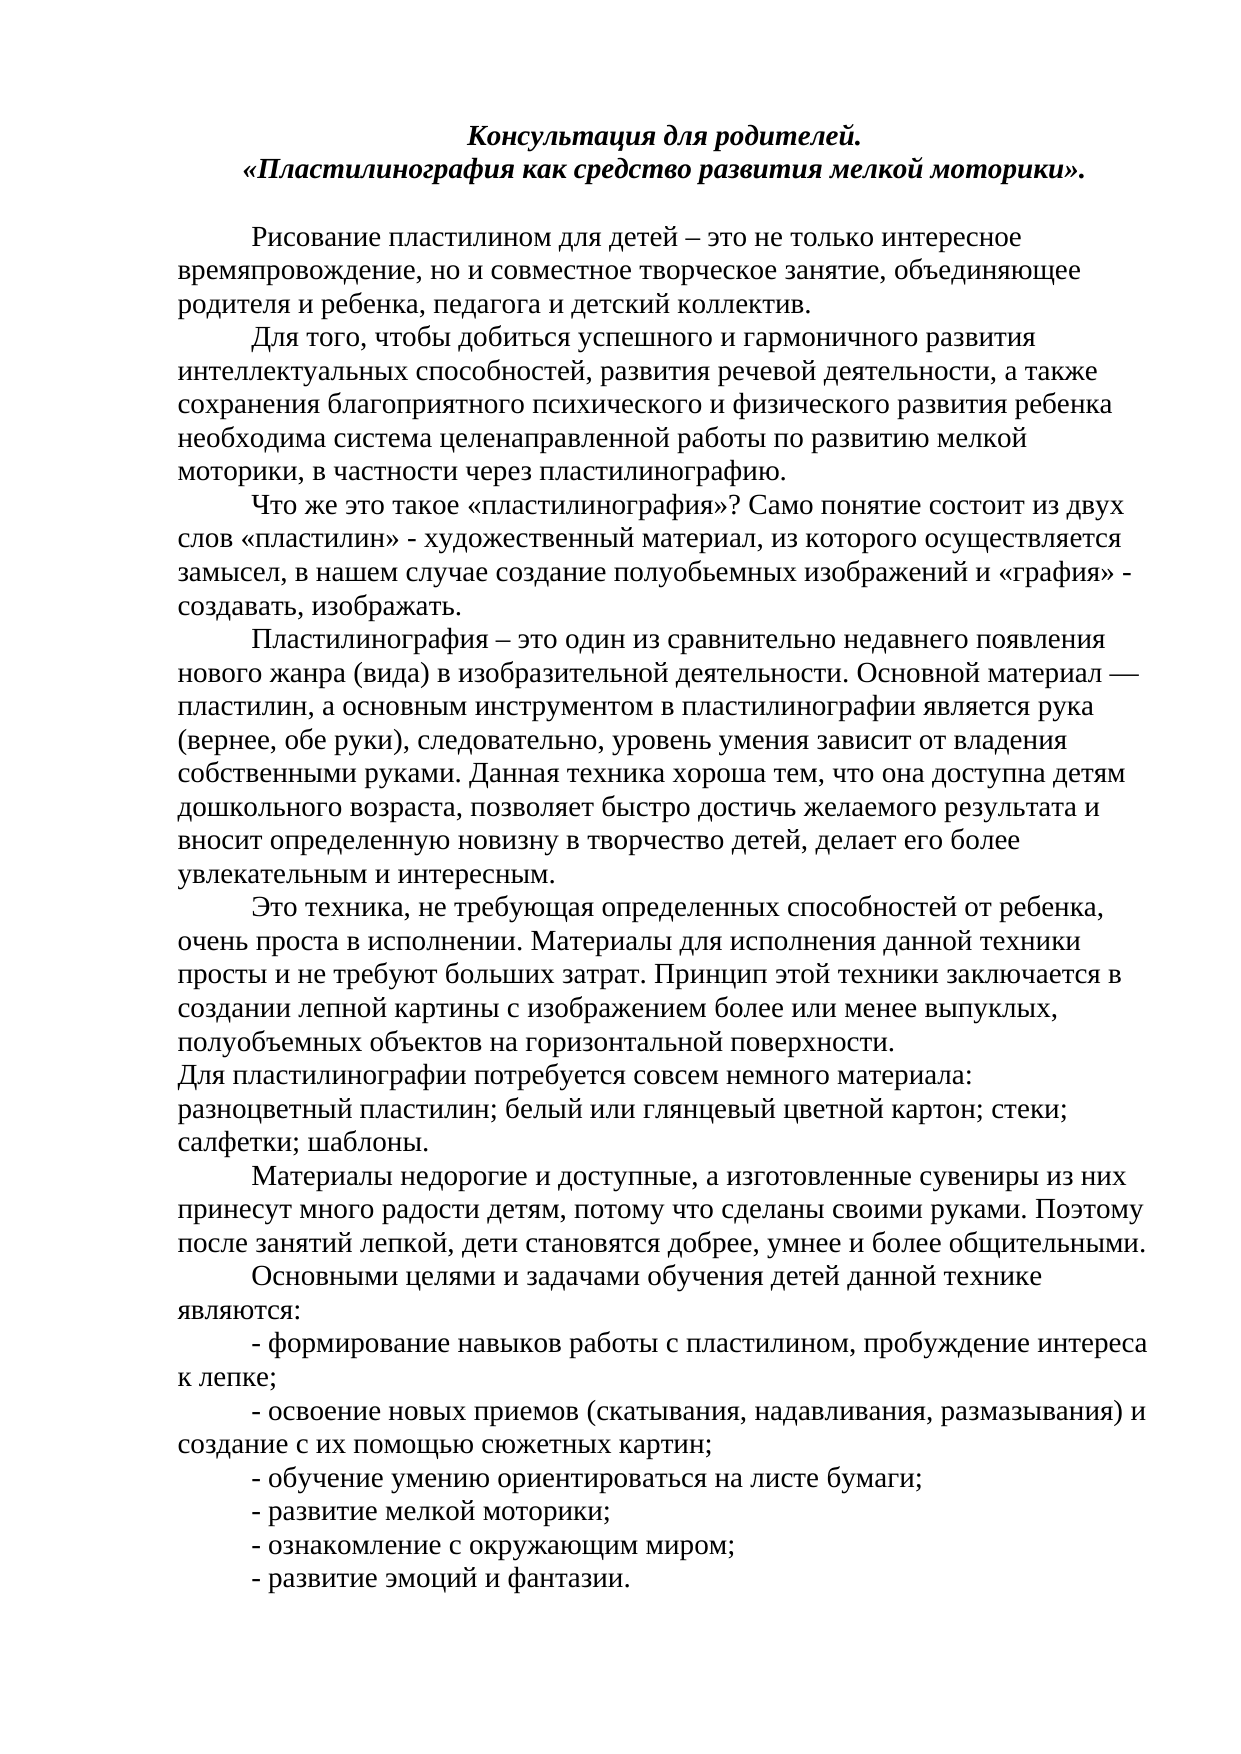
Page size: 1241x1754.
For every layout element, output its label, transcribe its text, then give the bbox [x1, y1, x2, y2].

text - ознакомление с окружающим миром; [177, 1527, 1152, 1560]
text разноцветный пластилин; белый или глянцевый цветной картон; стеки; [177, 1091, 1152, 1124]
text Основными целями и задачами обучения детей данной технике являются: [177, 1258, 1152, 1326]
text - развитие мелкой моторики; [177, 1493, 1152, 1527]
text Рисование пластилином для детей – это не только интересное времяпровождение, но и совместное творческое занятие, объединяющее родителя и ребенка, педагога и детский коллектив. [177, 219, 1152, 319]
text «Пластилинография как средство развития мелкой моторики». [177, 152, 1152, 185]
text - формирование навыков работы с пластилином, пробуждение интереса к лепке; [177, 1326, 1152, 1393]
text - освоение новых приемов (скатывания, надавливания, размазывания) и создание с их помощью сюжетных картин; [177, 1393, 1152, 1460]
text Это техника, не требующая определенных способностей от ребенка, очень проста в исполнении. Материалы для исполнения данной техники просты и не требуют больших затрат. Принцип этой техники заключается в создании лепной картины с изображением более или менее выпуклых, полуобъемных объектов на горизонтальной поверхности. [177, 889, 1152, 1057]
text - обучение умению ориентироваться на листе бумаги; [177, 1460, 1152, 1493]
text Пластилинография – это один из сравнительно недавнего появления нового жанра (вида) в изобразительной деятельности. Основной материал — пластилин, а основным инструментом в пластилинографии является рука (вернее, обе руки), следовательно, уровень умения зависит от владения собственными руками. Данная техника хороша тем, что она доступна детям дошкольного возраста, позволяет быстро достичь желаемого результата и вносит определенную новизну в творчество детей, делает его более увлекательным и интересным. [177, 621, 1152, 889]
text Консультация для родителей. [177, 118, 1152, 152]
text Материалы недорогие и доступные, а изготовленные сувениры из них принесут много радости детям, потому что сделаны своими руками. Поэтому после занятий лепкой, дети становятся добрее, умнее и более общительными. [177, 1158, 1152, 1258]
text Что же это такое «пластилинография»? Само понятие состоит из двух слов «пластилин» - художественный материал, из которого осуществляется замысел, в нашем случае создание полуобьемных изображений и «графия» - создавать, изображать. [177, 487, 1152, 621]
text Для того, чтобы добиться успешного и гармоничного развития интеллектуальных способностей, развития речевой деятельности, а также сохранения благоприятного психического и физического развития ребенка необходима система целенаправленной работы по развитию мелкой моторики, в частности через пластилинографию. [177, 319, 1152, 487]
text салфетки; шаблоны. [177, 1124, 1152, 1158]
text - развитие эмоций и фантазии. [177, 1560, 1152, 1594]
text Для пластилинографии потребуется совсем немного материала: [177, 1057, 1152, 1091]
